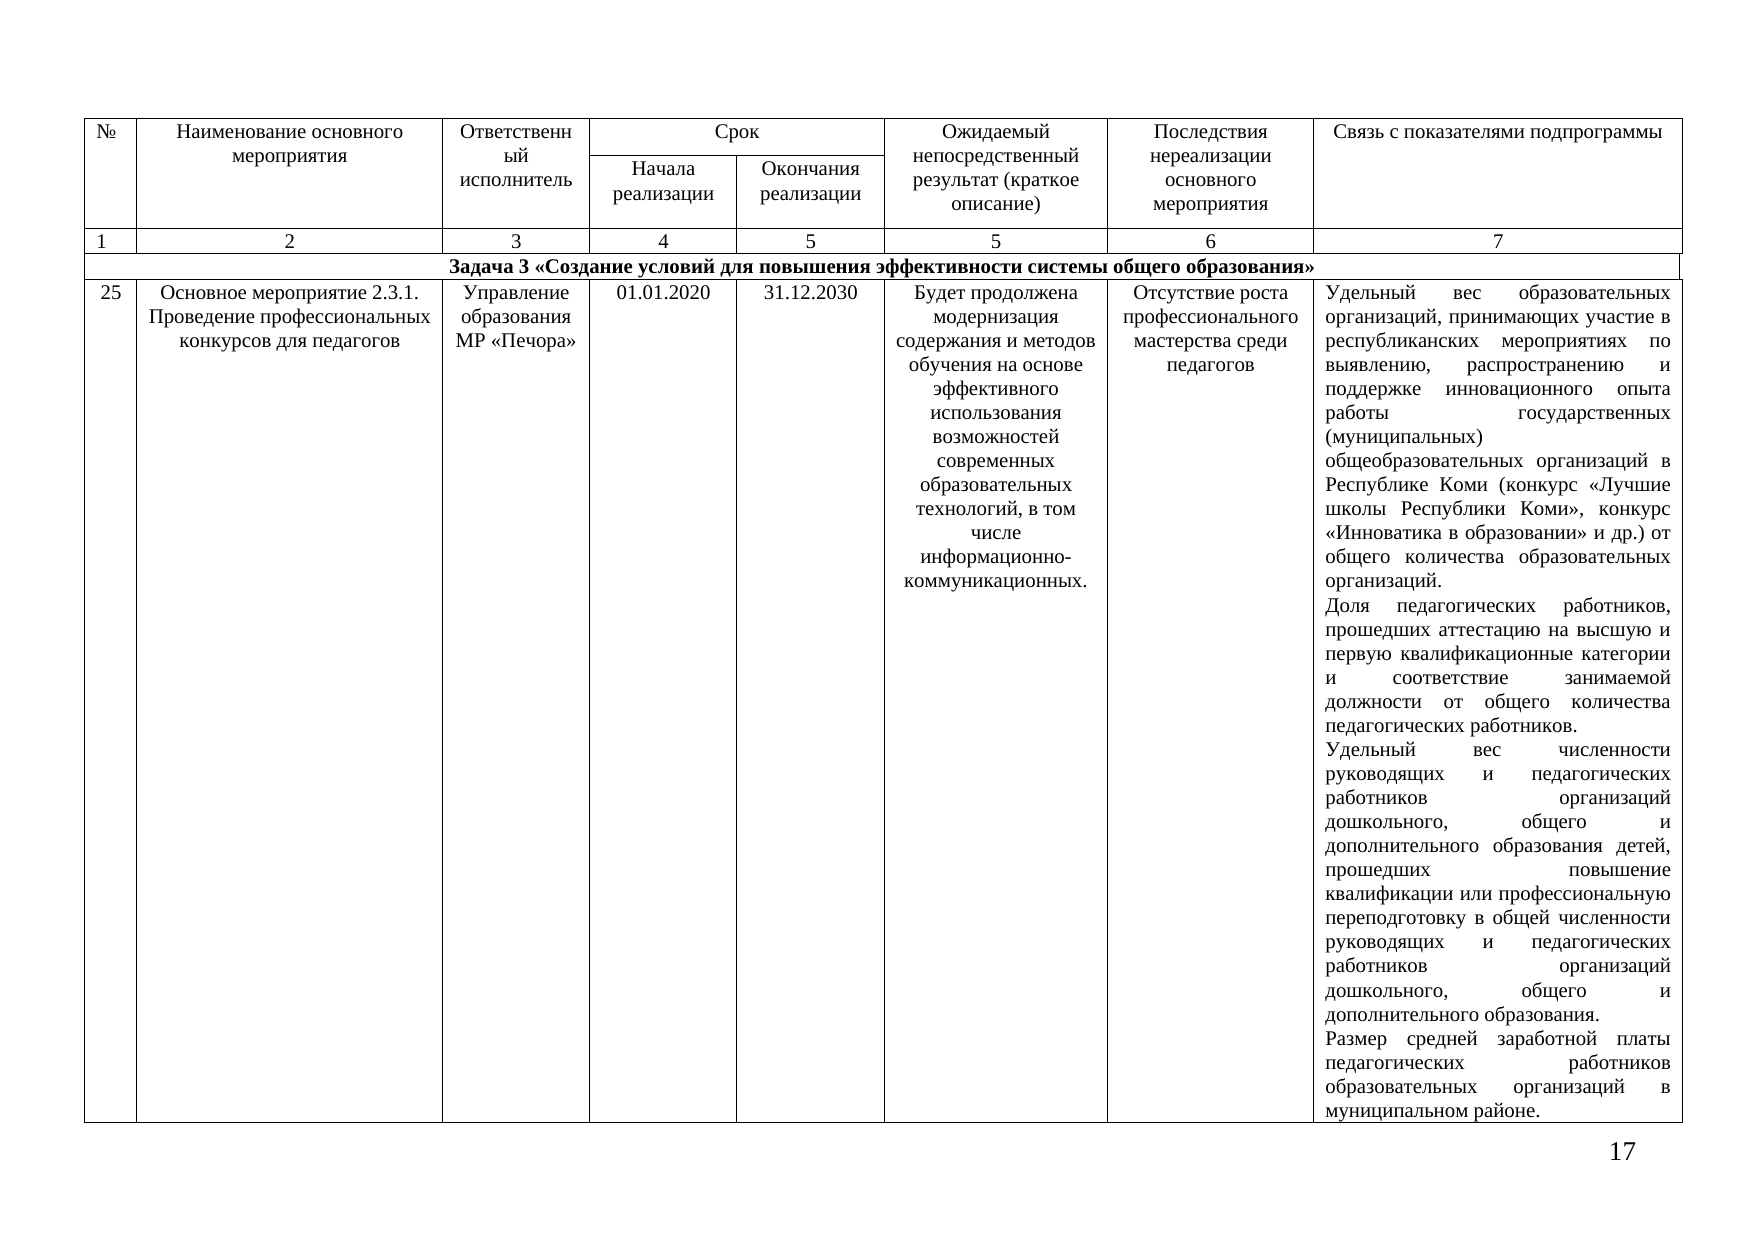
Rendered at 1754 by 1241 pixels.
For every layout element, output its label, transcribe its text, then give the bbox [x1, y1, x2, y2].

table_header Срок [590, 119, 884, 155]
table_cell 1 [85, 229, 136, 253]
table_cell Задача 3 «Создание условий для повышения эффективности системы общего образования» [85, 254, 1679, 279]
table_cell Отсутствие роста профессионального мастерства среди педагогов [1108, 280, 1313, 1122]
table_header № [85, 119, 136, 227]
table_cell 7 [1314, 229, 1682, 253]
table_header Связь с показателями подпрограммы [1314, 119, 1682, 227]
table_cell Будет продолжена модернизация содержания и методов обучения на основе эффективного использования возможностей современных образовательных технологий, в том числе информационно-коммуникационных. [885, 280, 1107, 1122]
table_cell 5 [885, 229, 1107, 253]
table_cell 01.01.2020 [590, 280, 736, 1122]
table_cell Основное мероприятие 2.3.1. Проведение профессиональных конкурсов для педагогов [137, 280, 442, 1122]
table_cell Удельный вес образовательных организаций, принимающих участие в республиканских мероприятиях по выявлению, распространению и поддержке инновационного опыта работы государственных (муниципальных) общеобразовательных организаций в Республике Коми (конкурс «Лучшие школы Республики Коми», конкурс «Инноватика в образовании» и др.) от общего количества образовательных организаций. Доля педагогических работников, прошедших аттестацию на высшую и первую квалификационные категории и соответствие занимаемой должности от общего количества педагогических работников. Удельный вес численности руководящих и педагогических работников организаций дошкольного, общего и дополнительного образования детей, прошедших повышение квалификации или профессиональную переподготовку в общей численности руководящих и педагогических работников организаций дошкольного, общего и дополнительного образования. Размер средней заработной платы педагогических работников образовательных организаций в муниципальном районе. [1314, 280, 1682, 1122]
table_header Наименование основного мероприятия [137, 119, 442, 227]
table_cell 3 [443, 229, 589, 253]
table_cell Начала реализации [590, 156, 736, 227]
table_cell Управление образования МР «Печора» [443, 280, 589, 1122]
table_header Ответственный исполнитель [443, 119, 589, 227]
table_header Последствия нереализации основного мероприятия [1108, 119, 1313, 227]
table_cell 25 [85, 280, 136, 1122]
table_cell 6 [1108, 229, 1313, 253]
table_header Ожидаемый непосредственный результат (краткое описание) [885, 119, 1107, 227]
table_cell 5 [737, 229, 884, 253]
table_cell Окончания реализации [737, 156, 884, 227]
table_cell 31.12.2030 [737, 280, 884, 1122]
table_cell 4 [590, 229, 736, 253]
table_cell 2 [137, 229, 442, 253]
